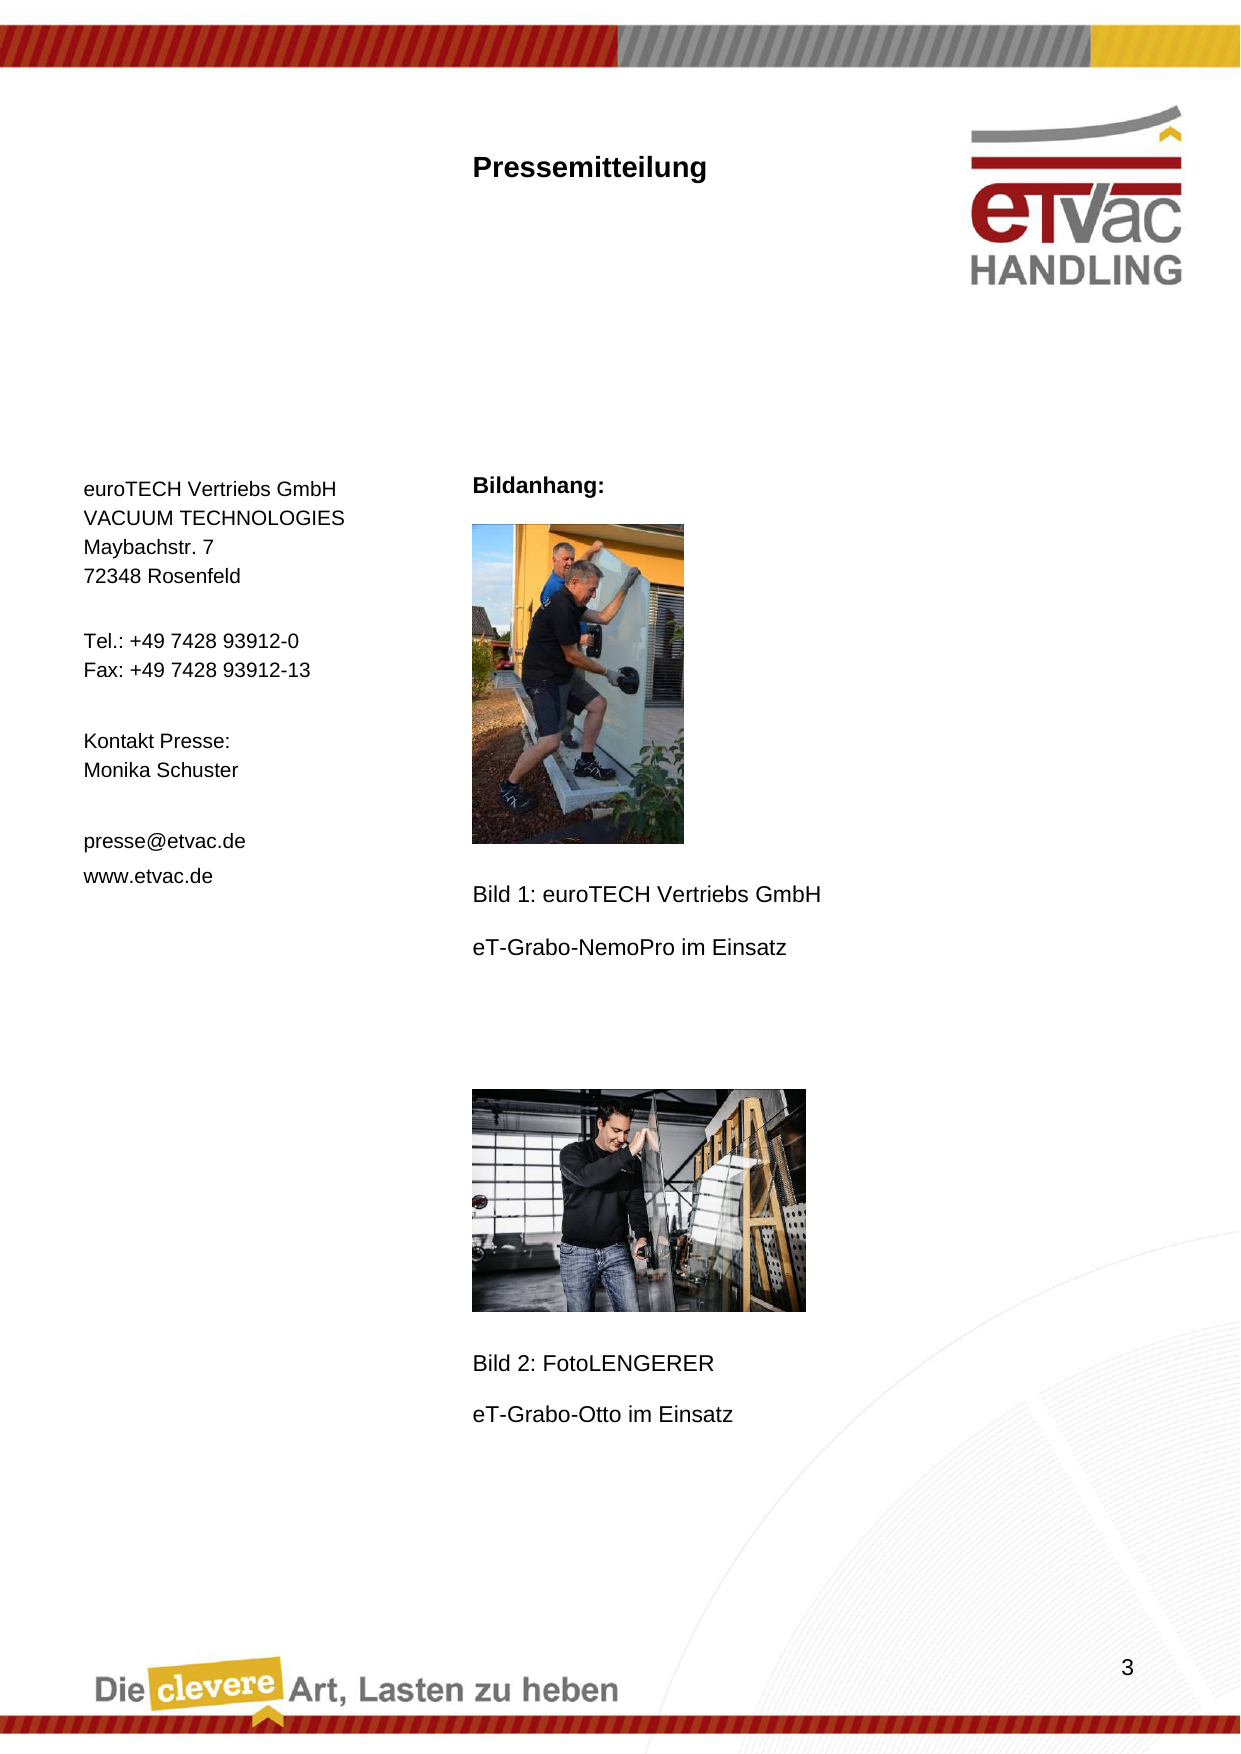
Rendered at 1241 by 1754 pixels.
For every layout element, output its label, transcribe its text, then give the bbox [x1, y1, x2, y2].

text eT-Grabo-NemoPro im Einsatz [472, 933, 1138, 960]
text eT-Grabo-Otto im Einsatz [472, 1401, 1138, 1428]
picture [0, 0, 1241, 1754]
text Bild 2: FotoLENGERER [472, 1349, 1138, 1376]
text Bildanhang: [472, 472, 1138, 499]
text Bild 1: euroTECH Vertriebs GmbH [472, 881, 1138, 908]
